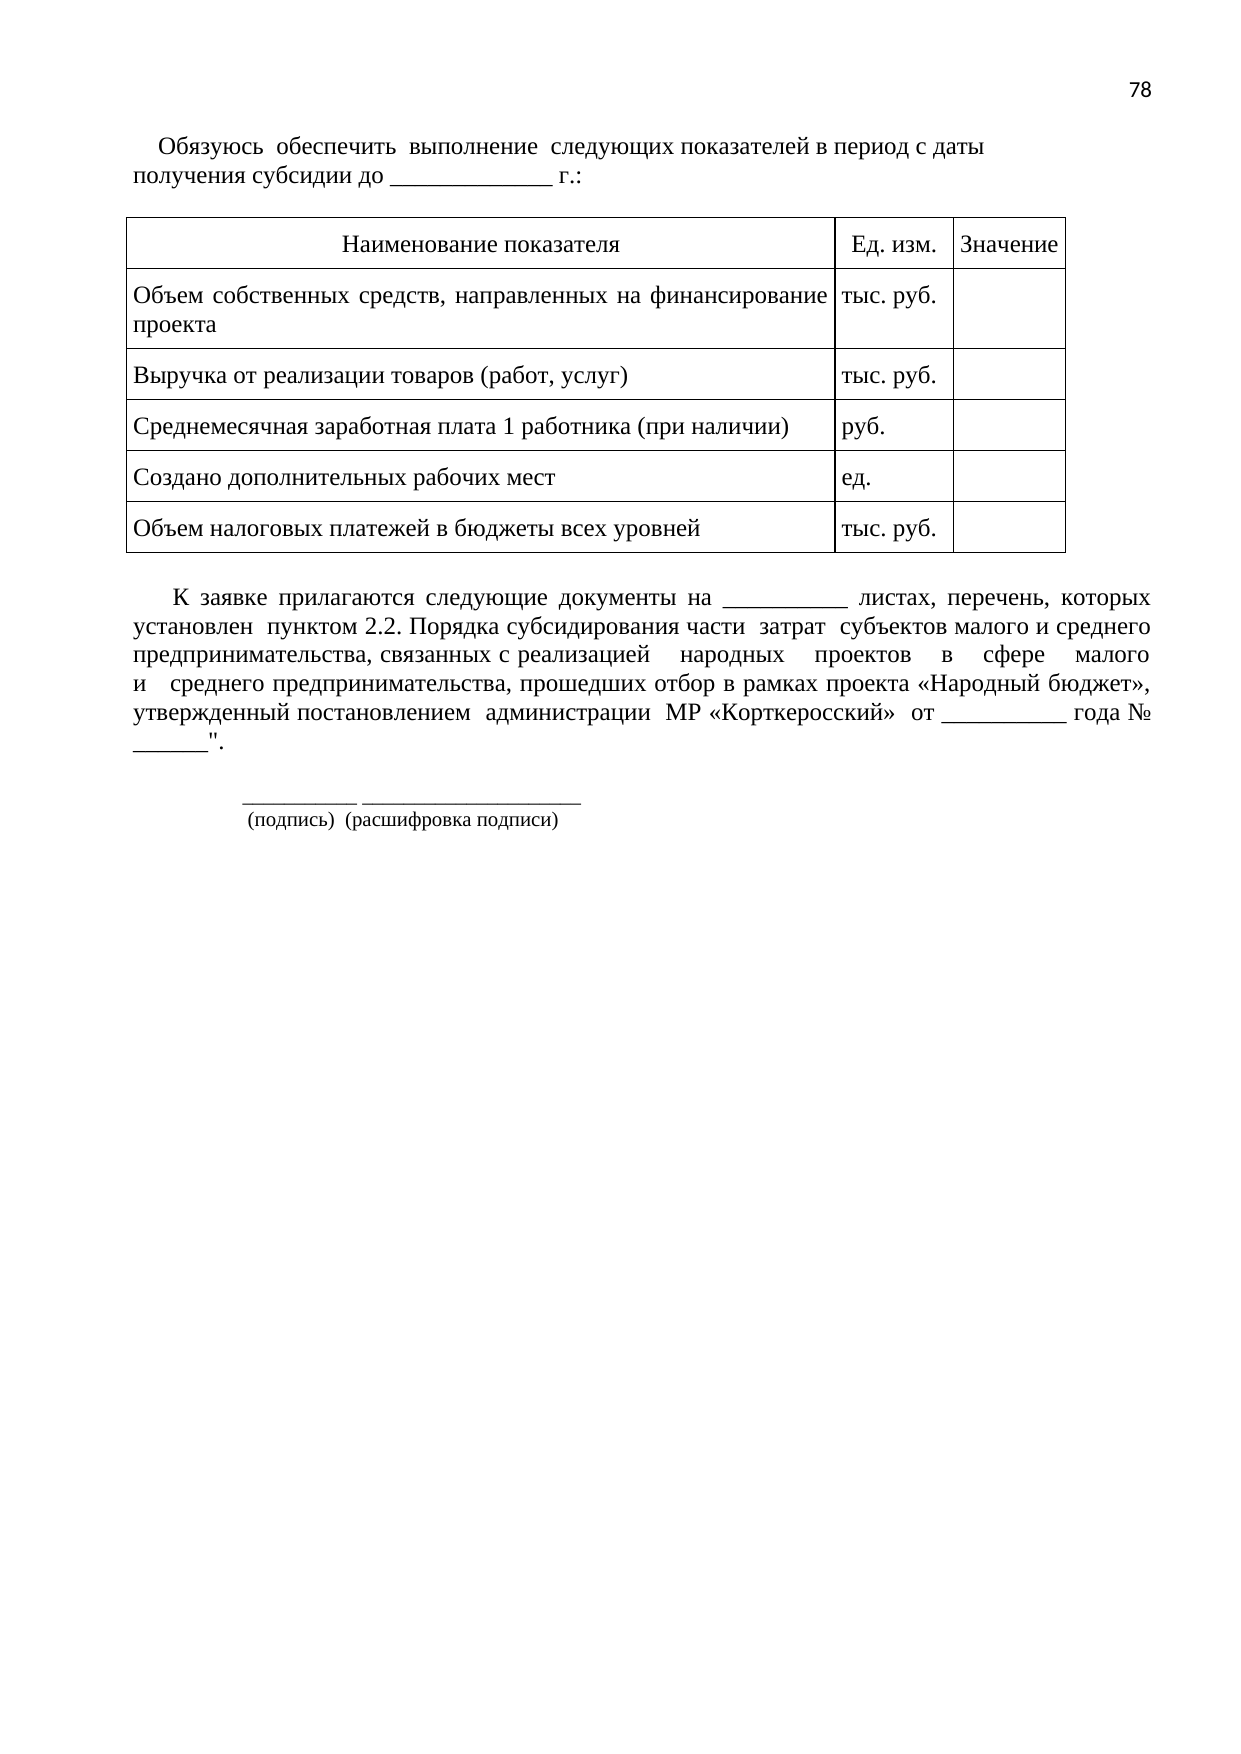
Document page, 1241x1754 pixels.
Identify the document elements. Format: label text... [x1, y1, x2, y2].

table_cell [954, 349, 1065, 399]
text (подпись) (расшифровка подписи) [133, 807, 1152, 831]
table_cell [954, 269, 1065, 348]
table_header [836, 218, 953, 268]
text К заявке прилагаются следующие документы на __________ листах, перечень, которых установлен пунктом 2.2. Порядка субсидирования части затрат субъектов малого и среднего предпринимательства, связанных с реализацией народных проектов в сфере малого и среднего предпринимательства, прошедших отбор в рамках проекта «Народный бюджет», утвержденный постановлением администрации МР «Корткеросский» от __________ года № ______". [133, 582, 1152, 754]
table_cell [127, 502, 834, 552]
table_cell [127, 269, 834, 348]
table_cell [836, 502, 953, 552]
text получения субсидии до _____________ г.: [133, 160, 1152, 188]
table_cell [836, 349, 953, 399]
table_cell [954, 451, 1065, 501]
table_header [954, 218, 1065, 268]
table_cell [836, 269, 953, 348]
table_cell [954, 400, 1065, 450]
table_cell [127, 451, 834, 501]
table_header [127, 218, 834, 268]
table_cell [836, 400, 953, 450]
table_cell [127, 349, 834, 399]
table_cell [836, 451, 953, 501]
text ___________ _____________________ [133, 783, 1152, 807]
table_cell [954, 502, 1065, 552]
text Обязуюсь обеспечить выполнение следующих показателей в период с даты [133, 131, 1152, 160]
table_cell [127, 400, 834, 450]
